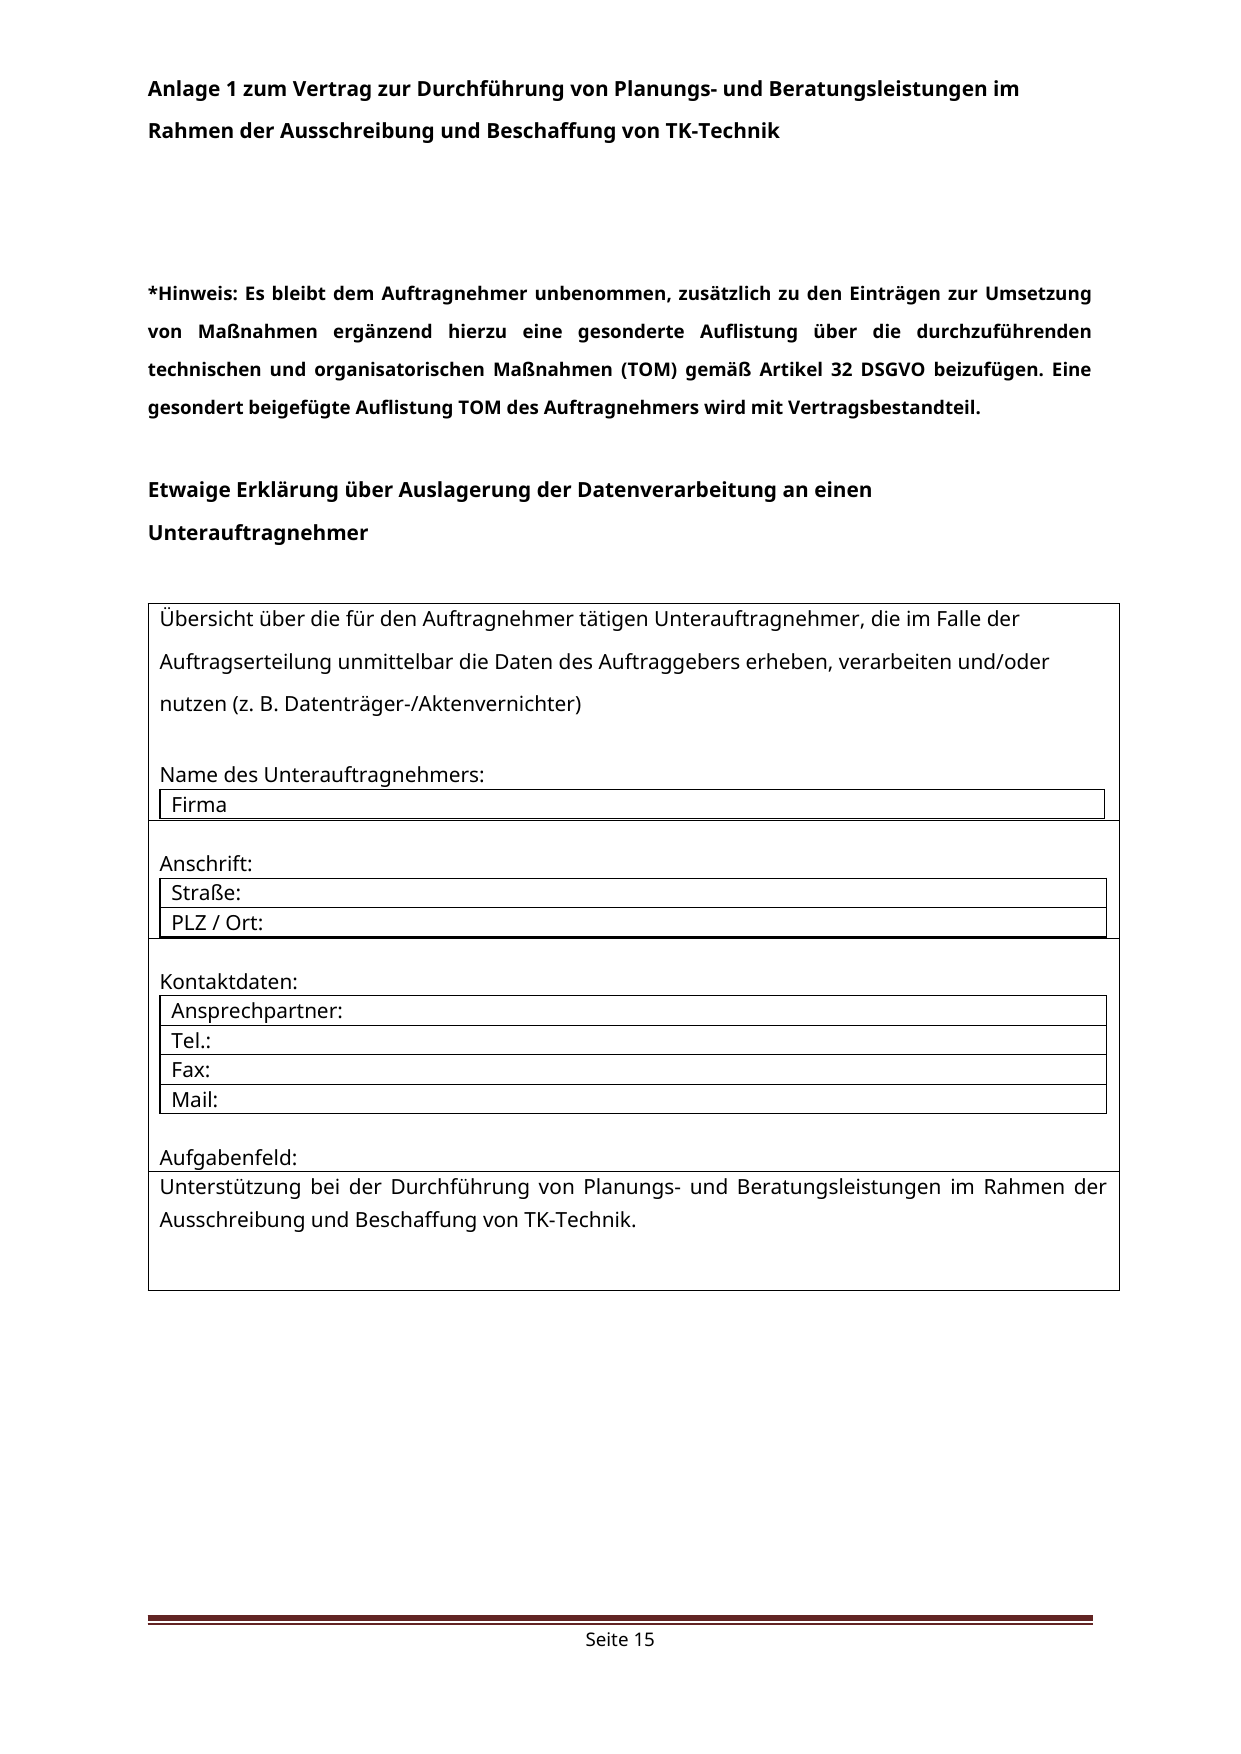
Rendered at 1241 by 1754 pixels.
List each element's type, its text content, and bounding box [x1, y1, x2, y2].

text *Hinweis: Es bleibt dem Auftragnehmer unbenommen, zusätzlich zu den Einträgen zur Umsetzung von Maßnahmen ergänzend hierzu eine gesonderte Auflistung über die durchzuführenden technischen und organisatorischen Maßnahmen (TOM) gemäß Artikel 32 DSGVO beizufügen. Eine gesondert beigefügte Auflistung TOM des Auftragnehmers wird mit Vertragsbestandteil. [148, 280, 1093, 420]
table_header Übersicht über die für den Auftragnehmer tätigen Unterauftragnehmer, die im Falle der Auftragserteilung unmittelbar die Daten des Auftraggebers erheben, verarbeiten und/oder nutzen (z. B. Datenträger-/Aktenvernichter) Name des Unterauftragnehmers: [149, 604, 1119, 819]
table_cell Unterstützung bei der Durchführung von Planungs- und Beratungsleistungen im Rahmen der Ausschreibung und Beschaffung von TK-Technik. [149, 1172, 1119, 1290]
table_cell Kontaktdaten: Aufgabenfeld: [149, 939, 1119, 1171]
table_cell Anschrift: [149, 821, 1119, 937]
text Etwaige Erklärung über Auslagerung der Datenverarbeitung an einen Unterauftragnehmer [148, 475, 1093, 546]
